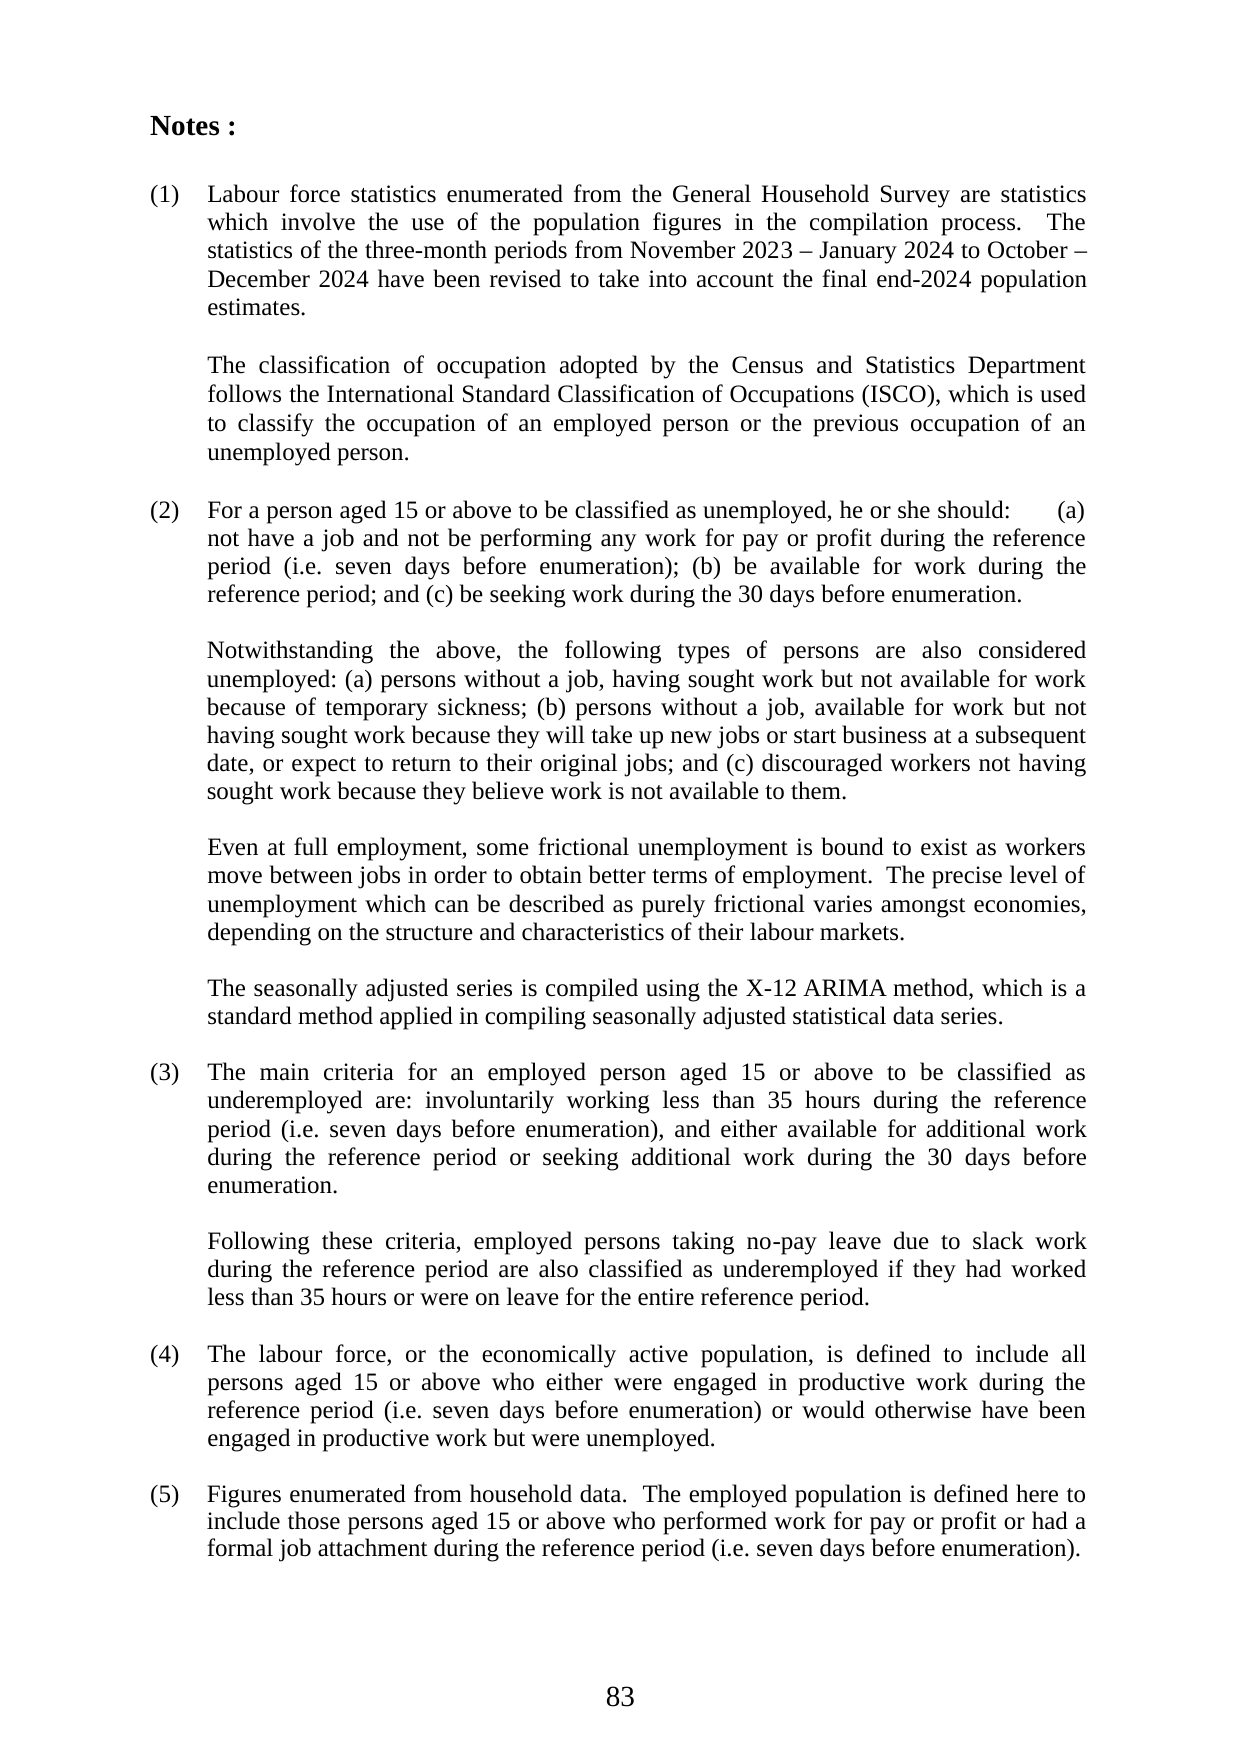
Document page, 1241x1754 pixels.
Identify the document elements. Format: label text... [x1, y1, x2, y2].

text (4) The labour force, or the economically active population, is defined to include all persons aged 15 or above who either were engaged in productive work during the reference period (i.e. seven days before enumeration) or would otherwise have been engaged in productive work but were unemployed. [150, 1339, 1087, 1452]
text (1) Labour force statistics enumerated from the General Household Survey are statistics which involve the use of the population figures in the compilation process. The statistics of the three-month periods from November 2023 – January 2024 to October – December 2024 have been revised to take into account the final end-2024 population estimates. [150, 180, 1087, 321]
text Notes : [150, 105, 1087, 143]
text (5) Figures enumerated from household data. The employed population is defined here to include those persons aged 15 or above who performed work for pay or profit or had a formal job attachment during the reference period (i.e. seven days before enumeration). [150, 1481, 1087, 1562]
text The classification of occupation adopted by the Census and Statistics Department follows the International Standard Classification of Occupations (ISCO), which is used to classify the occupation of an employed person or the previous occupation of an unemployed person. [150, 350, 1087, 467]
text The seasonally adjusted series is compiled using the X-12 ARIMA method, which is a standard method applied in compiling seasonally adjusted statistical data series. [150, 974, 1087, 1030]
text Following these criteria, employed persons taking no-pay leave due to slack work during the reference period are also classified as underemployed if they had worked less than 35 hours or were on leave for the entire reference period. [150, 1227, 1087, 1311]
text (3) The main criteria for an employed person aged 15 or above to be classified as underemployed are: involuntarily working less than 35 hours during the reference period (i.e. seven days before enumeration), and either available for additional work during the reference period or seeking additional work during the 30 days before enumeration. [150, 1058, 1087, 1199]
text Even at full employment, some frictional unemployment is bound to exist as workers move between jobs in order to obtain better terms of employment. The precise level of unemployment which can be described as purely frictional varies amongst economies, depending on the structure and characteristics of their labour markets. [150, 833, 1087, 946]
text (2) For a person aged 15 or above to be classified as unemployed, he or she should: (a) not have a job and not be performing any work for pay or profit during the reference period (i.e. seven days before enumeration); (b) be available for work during the reference period; and (c) be seeking work during the 30 days before enumeration. [150, 496, 1087, 608]
text Notwithstanding the above, the following types of persons are also considered unemployed: (a) persons without a job, having sought work but not available for work because of temporary sickness; (b) persons without a job, available for work but not having sought work because they will take up new jobs or start business at a subsequent date, or expect to return to their original jobs; and (c) discouraged workers not having sought work because they believe work is not available to them. [150, 636, 1087, 805]
